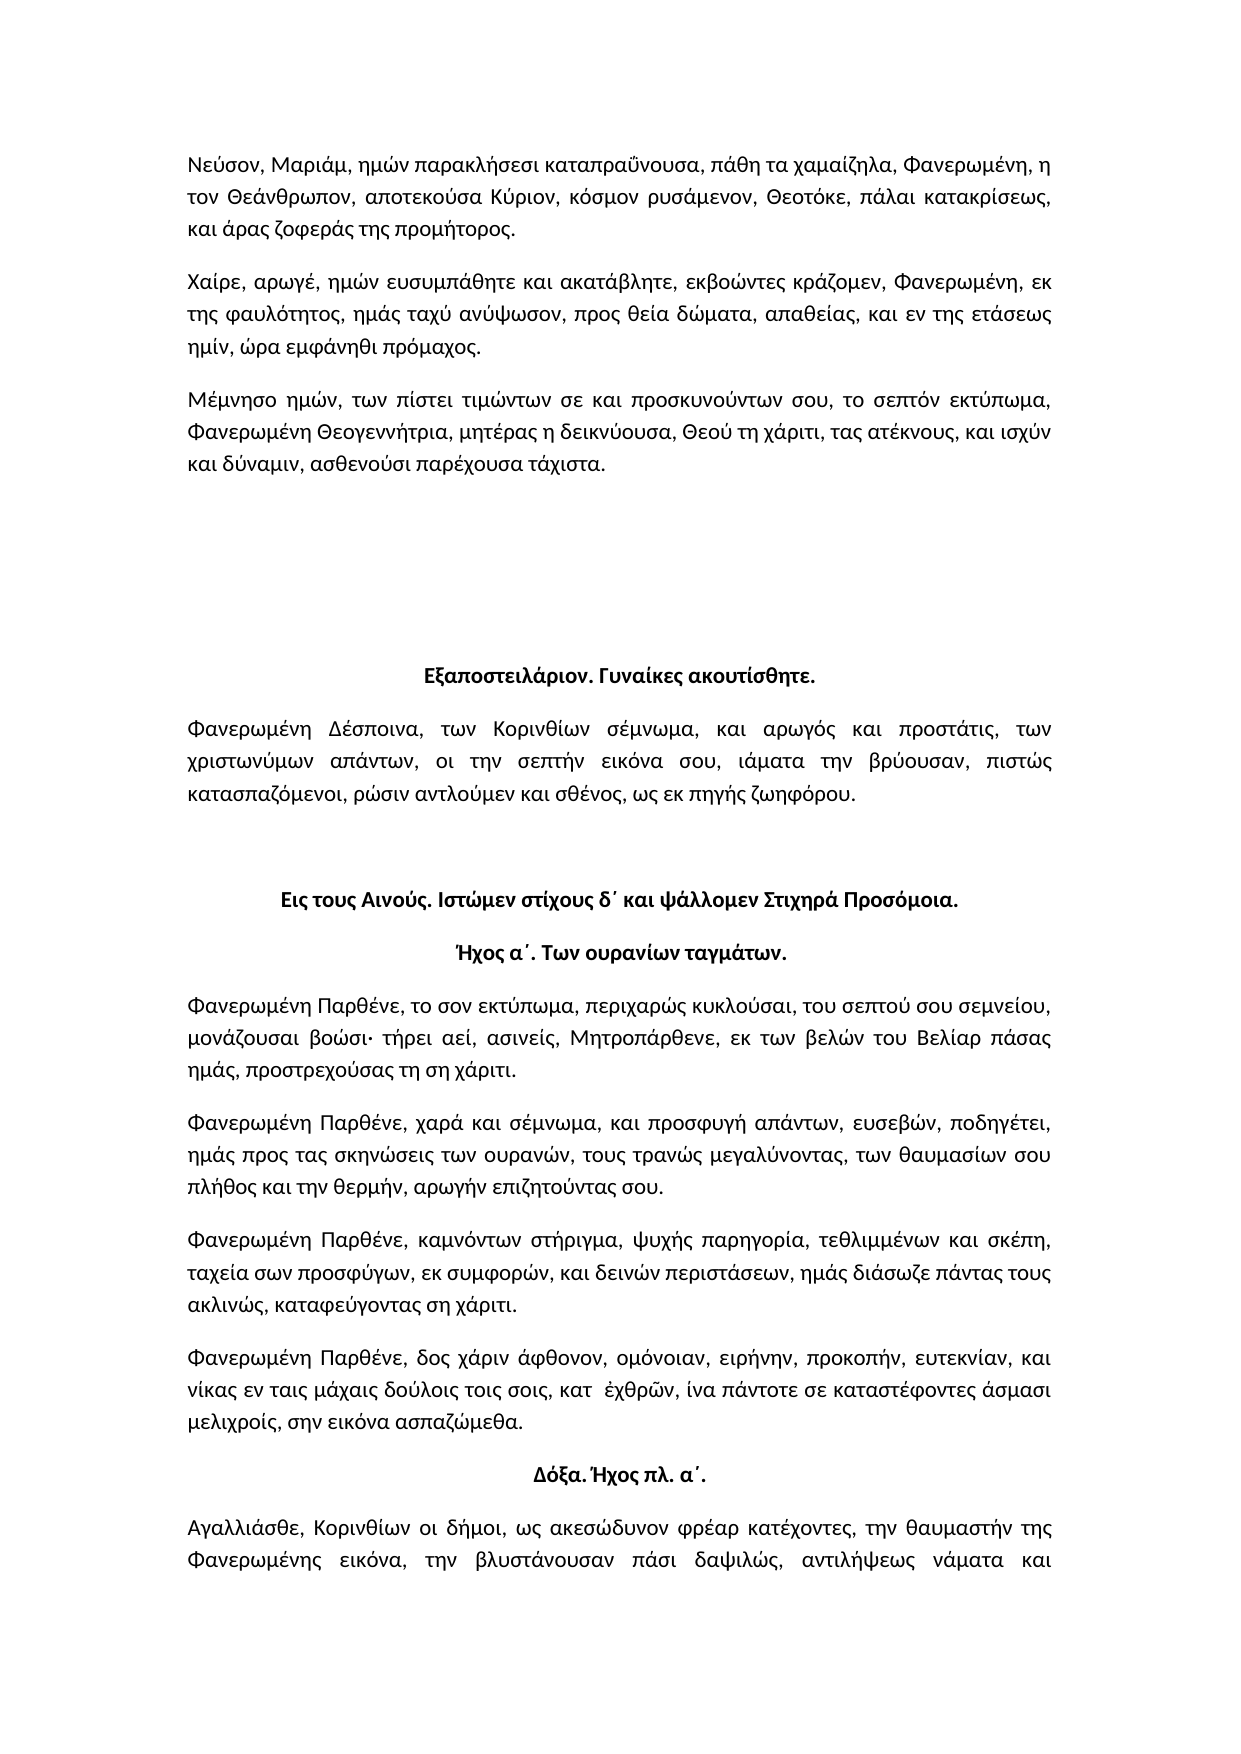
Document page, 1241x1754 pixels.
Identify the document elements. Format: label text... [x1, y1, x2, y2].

text Φανερωμένη Παρθένε, καμνόντων στήριγμα, ψυχής παρηγορία, τεθλιμμένων και σκέπη, ταχεία σων προσφύγων, εκ συμφορών, και δεινών περιστάσεων, ημάς διάσωζε πάντας τους ακλινώς, καταφεύγοντας ση χάριτι. [187, 1226, 1053, 1318]
text Φανερωμένη Παρθένε, το σον εκτύπωμα, περιχαρώς κυκλούσαι, του σεπτού σου σεμνείου, μονάζουσαι βοώσι· τήρει αεί, ασινείς, Μητροπάρθενε, εκ των βελών του Βελίαρ πάσας ημάς, προστρεχούσας τη ση χάριτι. [187, 991, 1053, 1083]
text Ήχος α´. Των ουρανίων ταγμάτων. [187, 938, 1053, 966]
text Εις τους Αινούς. Ιστώμεν στίχους δ´ και ψάλλομεν Στιχηρά Προσόμοια. [187, 885, 1053, 913]
text Δόξα. Ήχος πλ. α´. [187, 1460, 1053, 1488]
text Μέμνησο ημών, των πίστει τιμώντων σε και προσκυνούντων σου, το σεπτόν εκτύπωμα, Φανερωμένη Θεογεννήτρια, μητέρας η δεικνύουσα, Θεού τη χάριτι, τας ατέκνους, και ισχύν και δύναμιν, ασθενούσι παρέχουσα τάχιστα. [187, 385, 1053, 477]
text Φανερωμένη Παρθένε, χαρά και σέμνωμα, και προσφυγή απάντων, ευσεβών, ποδηγέτει, ημάς προς τας σκηνώσεις των ουρανών, τους τρανώς μεγαλύνοντας, των θαυμασίων σου πλήθος και την θερμήν, αρωγήν επιζητούντας σου. [187, 1108, 1053, 1201]
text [187, 1513, 1053, 1573]
text Φανερωμένη Δέσποινα, των Κορινθίων σέμνωμα, και αρωγός και προστάτις, των χριστωνύμων απάντων, οι την σεπτήν εικόνα σου, ιάματα την βρύουσαν, πιστώς κατασπαζόμενοι, ρώσιν αντλούμεν και σθένος, ως εκ πηγής ζωηφόρου. [187, 714, 1053, 807]
text Εξαποστειλάριον. Γυναίκες ακουτίσθητε. [187, 661, 1053, 689]
text Χαίρε, αρωγέ, ημών ευσυμπάθητε και ακατάβλητε, εκβοώντες κράζομεν, Φανερωμένη, εκ της φαυλότητος, ημάς ταχύ ανύψωσον, προς θεία δώματα, απαθείας, και εν της ετάσεως ημίν, ώρα εμφάνηθι πρόμαχος. [187, 267, 1053, 360]
text Φανερωμένη Παρθένε, δος χάριν άφθονον, ομόνοιαν, ειρήνην, προκοπήν, ευτεκνίαν, και νίκας εν ταις μάχαις δούλοις τοις σοις, κατ ἐχθρῶν, ίνα πάντοτε σε καταστέφοντες άσμασι μελιχροίς, σην εικόνα ασπαζώμεθα. [187, 1343, 1053, 1435]
text Νεύσον, Μαριάμ, ημών παρακλήσεσι καταπραΰνουσα, πάθη τα χαμαίζηλα, Φανερωμένη, η τον Θεάνθρωπον, αποτεκούσα Κύριον, κόσμον ρυσάμενον, Θεοτόκε, πάλαι κατακρίσεως, και άρας ζοφεράς της προμήτορος. [187, 150, 1053, 242]
